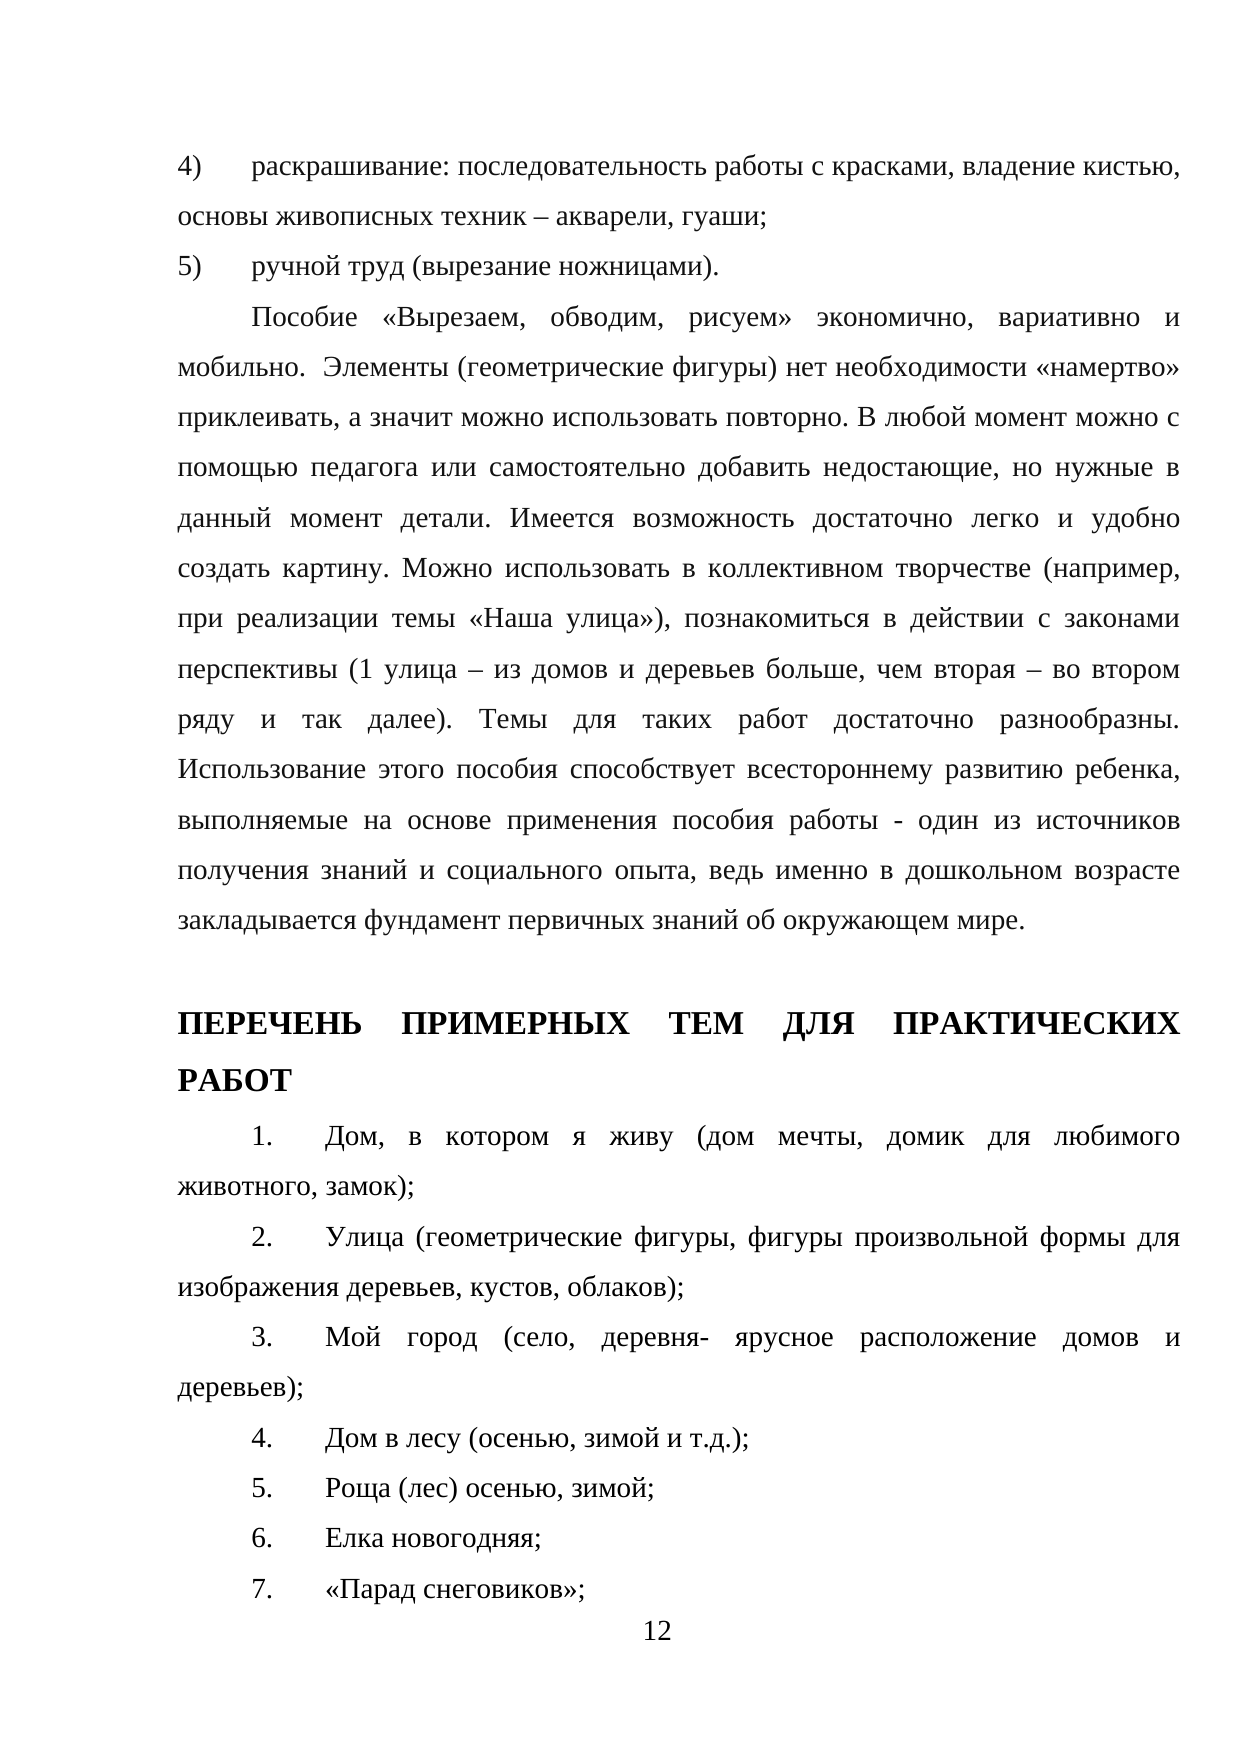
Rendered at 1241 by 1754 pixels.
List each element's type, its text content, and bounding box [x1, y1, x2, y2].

list Дом, в котором я живу (дом мечты, домик для любимого животного, замок); [177, 1118, 1181, 1202]
list «Парад снеговиков»; [177, 1571, 1181, 1604]
list Улица (геометрические фигуры, фигуры произвольной формы для изображения деревьев, кустов, облаков); [177, 1219, 1181, 1302]
list Роща (лес) осенью, зимой; [177, 1470, 1181, 1504]
subtitle ПЕРЕЧЕНЬ ПРИМЕРНЫХ ТЕМ ДЛЯ ПРАКТИЧЕСКИХ РАБОТ [177, 1003, 1181, 1099]
list раскрашивание: последовательность работы с красками, владение кистью, основы живописных техник – акварели, гуаши; [177, 148, 1181, 232]
list Мой город (село, деревня- ярусное расположение домов и деревьев); [177, 1319, 1181, 1403]
list ручной труд (вырезание ножницами). [177, 248, 1181, 282]
list Елка новогодняя; [177, 1521, 1181, 1554]
text Пособие «Вырезаем, обводим, рисуем» экономично, вариативно и мобильно. Элементы (геометрические фигуры) нет необходимости «намертво» приклеивать, а значит можно использовать повторно. В любой момент можно с помощью педагога или самостоятельно добавить недостающие, но нужные в данный момент детали. Имеется возможность достаточно легко и удобно создать картину. Можно использовать в коллективном творчестве (например, при реализации темы «Наша улица»), познакомиться в действии с законами перспективы (1 улица – из домов и деревьев больше, чем вторая – во втором ряду и так далее). Темы для таких работ достаточно разнообразны. Использование этого пособия способствует всестороннему развитию ребенка, выполняемые на основе применения пособия работы - один из источников получения знаний и социального опыта, ведь именно в дошкольном возрасте закладывается фундамент первичных знаний об окружающем мире. [177, 299, 1181, 936]
list Дом в лесу (осенью, зимой и т.д.); [177, 1420, 1181, 1453]
